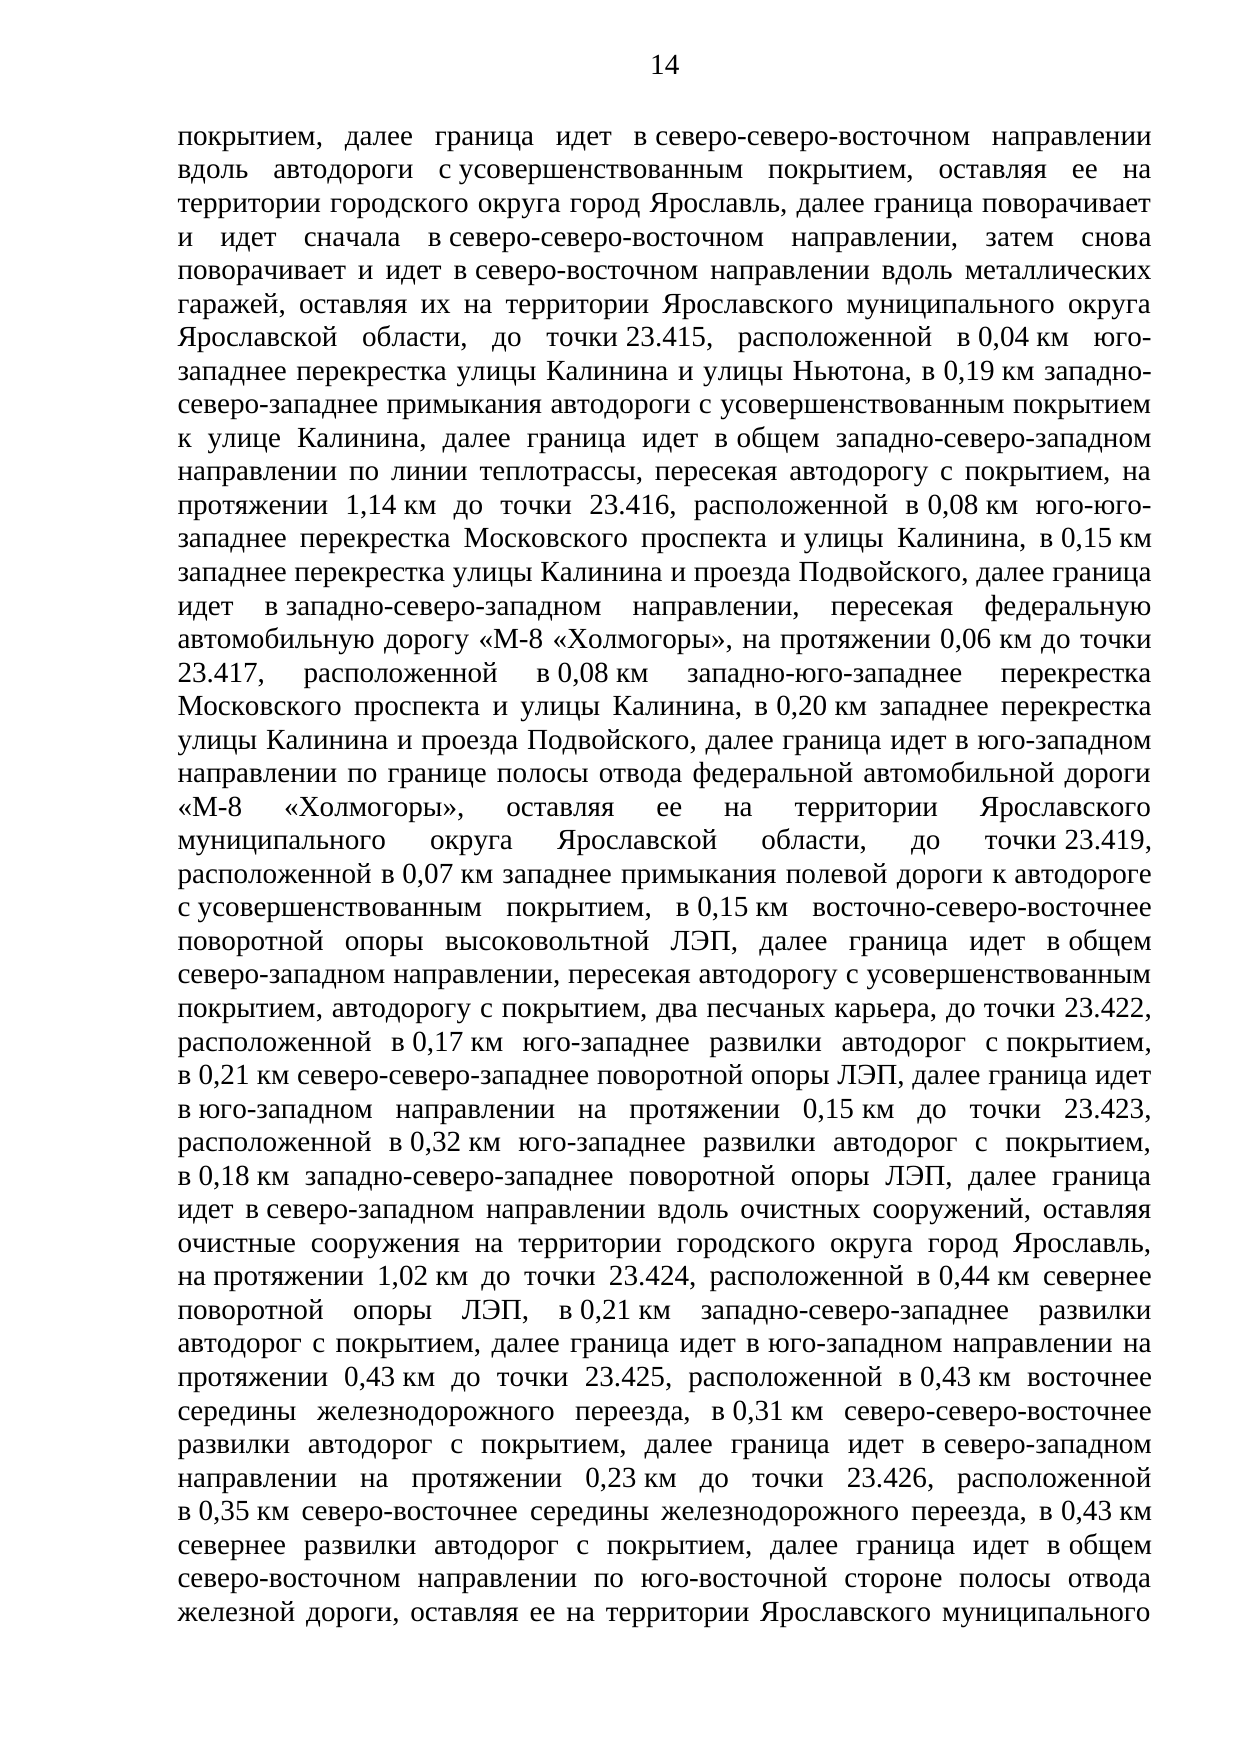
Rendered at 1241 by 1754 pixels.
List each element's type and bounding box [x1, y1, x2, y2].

text [177, 118, 1152, 1627]
